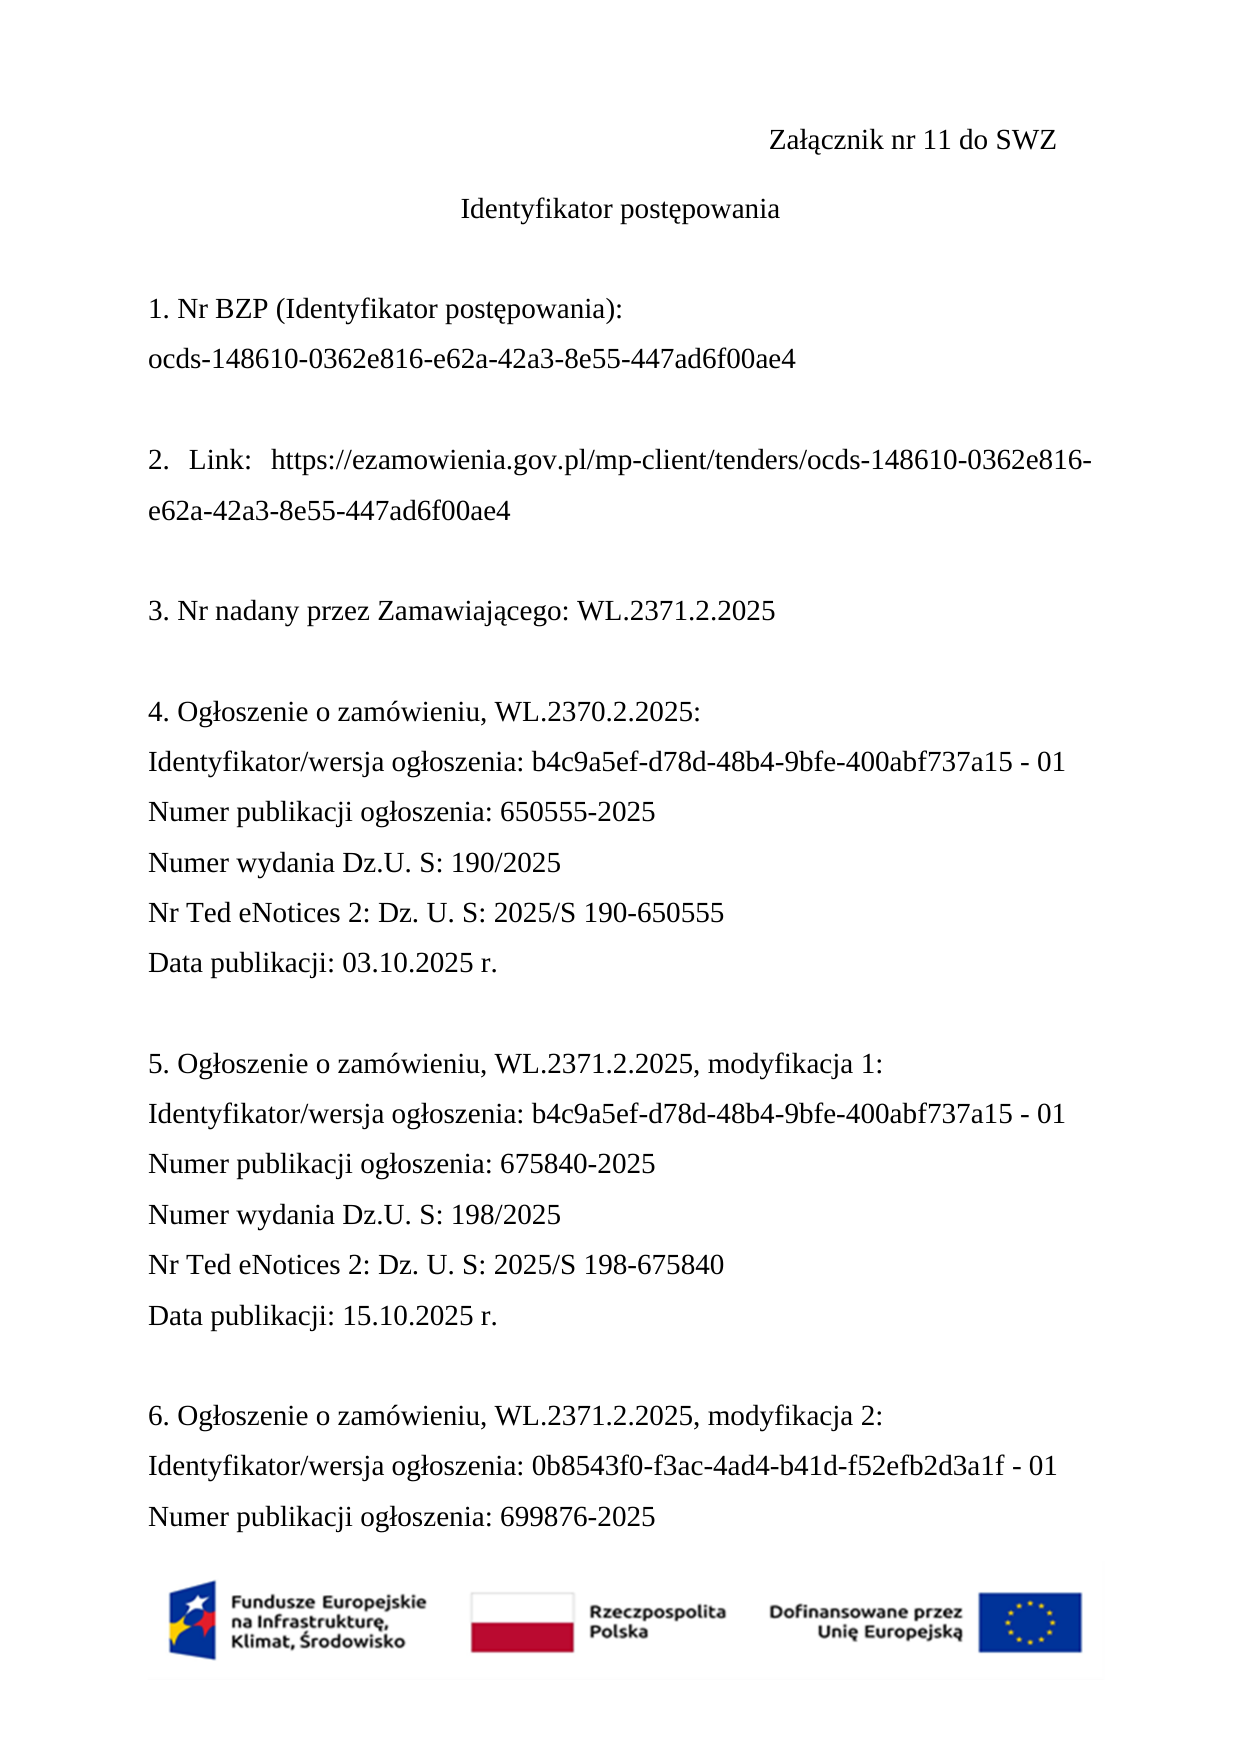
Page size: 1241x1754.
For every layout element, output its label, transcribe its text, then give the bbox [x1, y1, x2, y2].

text 2. Link: https://ezamowienia.gov.pl/mp-client/tenders/ocds-148610-0362e816-e62a-42a3-8e55-447ad6f00ae4 [148, 442, 1093, 526]
text Identyfikator postępowania [148, 191, 1093, 224]
text 1. Nr BZP (Identyfikator postępowania): [148, 291, 1093, 325]
text Numer publikacji ogłoszenia: 650555-2025 [148, 794, 1093, 828]
text 6. Ogłoszenie o zamówieniu, WL.2371.2.2025, modyfikacja 2: [148, 1398, 1093, 1432]
text Identyfikator/wersja ogłoszenia: b4c9a5ef-d78d-48b4-9bfe-400abf737a15 - 01 [148, 1096, 1093, 1130]
text Numer wydania Dz.U. S: 190/2025 [148, 845, 1093, 878]
picture [147, 1561, 1106, 1681]
text Nr Ted eNotices 2: Dz. U. S: 2025/S 190-650555 [148, 895, 1093, 929]
text Numer publikacji ogłoszenia: 675840-2025 [148, 1147, 1093, 1180]
text Nr Ted eNotices 2: Dz. U. S: 2025/S 198-675840 [148, 1247, 1093, 1281]
text 4. Ogłoszenie o zamówieniu, WL.2370.2.2025: [148, 694, 1093, 727]
text ocds-148610-0362e816-e62a-42a3-8e55-447ad6f00ae4 [148, 342, 1093, 375]
text Identyfikator/wersja ogłoszenia: b4c9a5ef-d78d-48b4-9bfe-400abf737a15 - 01 [148, 744, 1093, 778]
text Numer wydania Dz.U. S: 198/2025 [148, 1197, 1093, 1231]
text Data publikacji: 15.10.2025 r. [148, 1298, 1093, 1331]
text 5. Ogłoszenie o zamówieniu, WL.2371.2.2025, modyfikacja 1: [148, 1046, 1093, 1079]
text Numer publikacji ogłoszenia: 699876-2025 [148, 1499, 1093, 1532]
text 3. Nr nadany przez Zamawiającego: WL.2371.2.2025 [148, 593, 1093, 627]
text Załącznik nr 11 do SWZ [769, 122, 1093, 156]
text Identyfikator/wersja ogłoszenia: 0b8543f0-f3ac-4ad4-b41d-f52efb2d3a1f - 01 [148, 1448, 1093, 1482]
text Data publikacji: 03.10.2025 r. [148, 945, 1093, 979]
